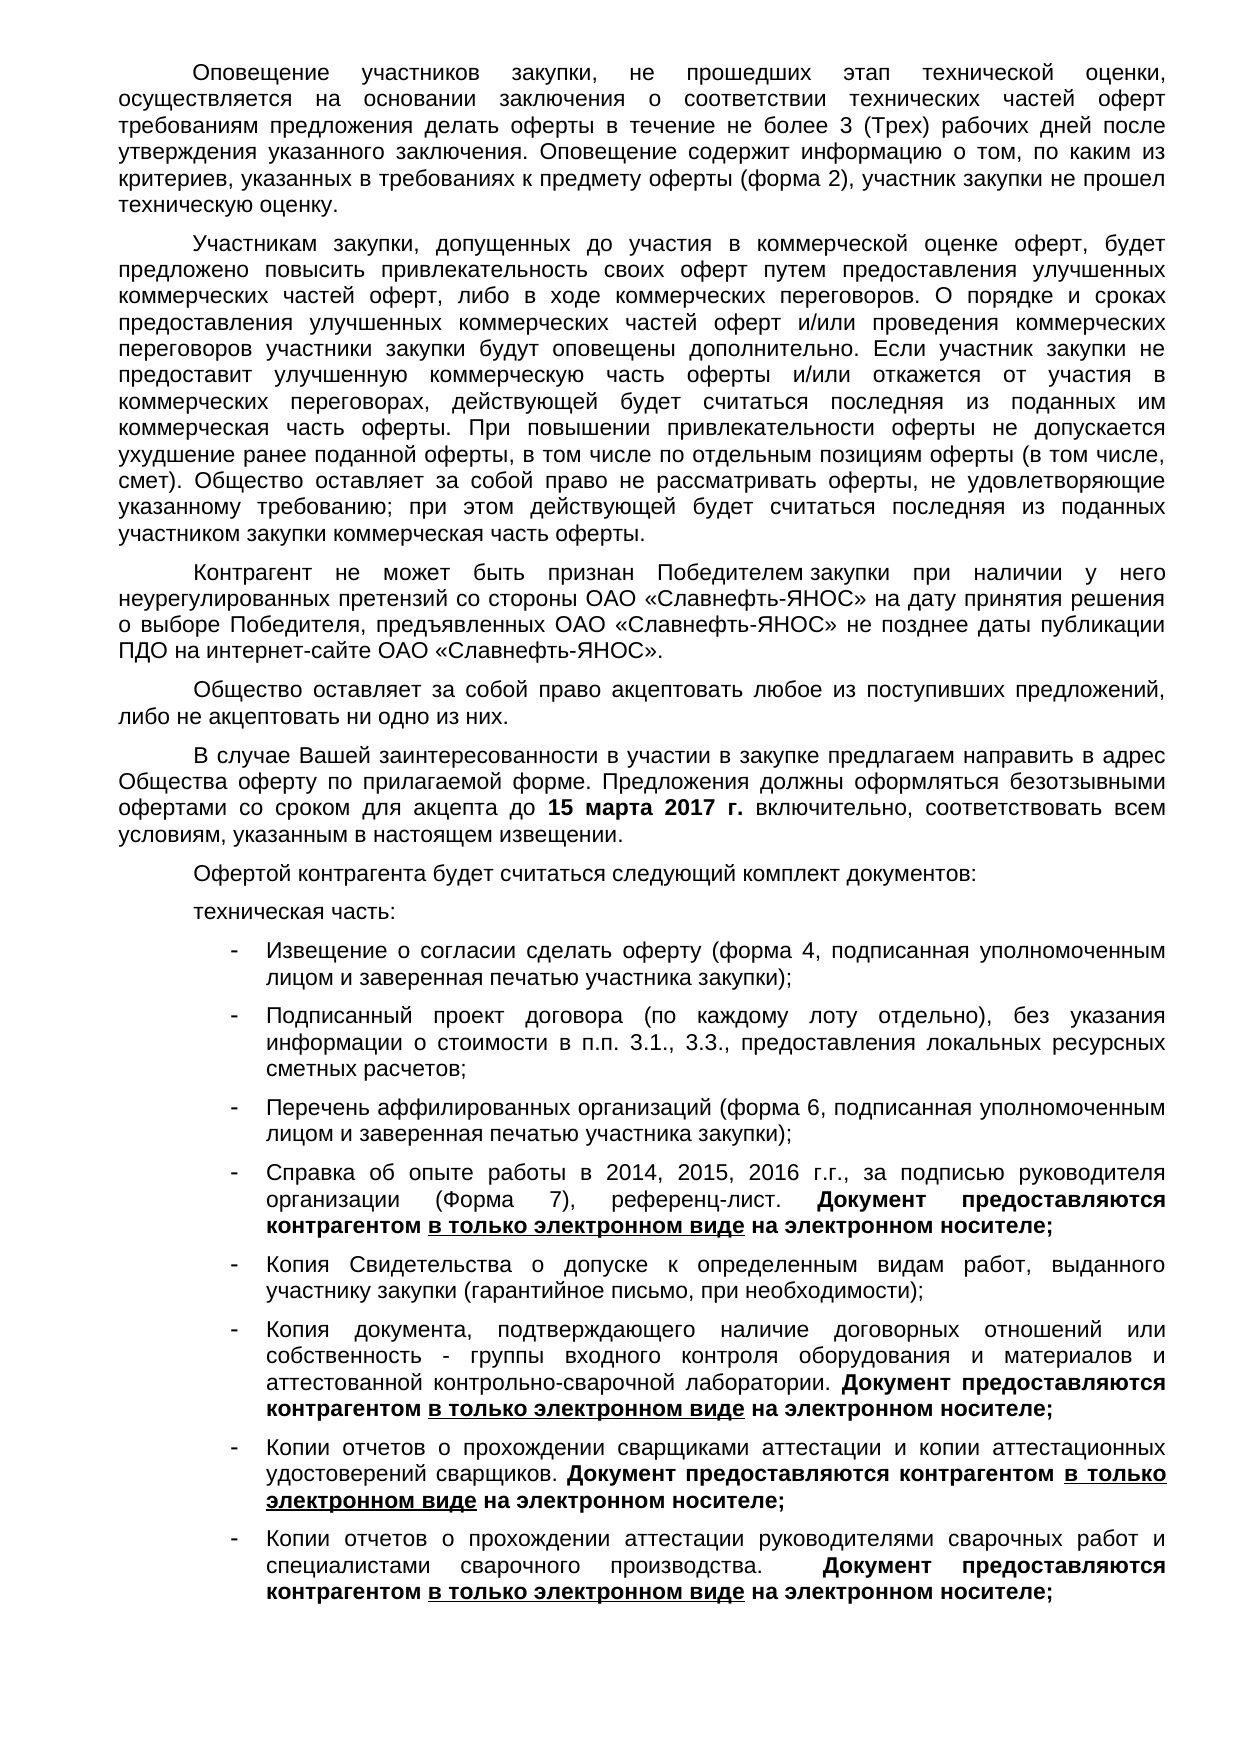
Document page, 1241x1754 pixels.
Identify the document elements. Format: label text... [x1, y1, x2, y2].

text Офертой контрагента будет считаться следующий комплект документов: [118, 859, 1166, 886]
text техническая часть: [118, 898, 1166, 925]
text Общество оставляет за собой право акцептовать любое из поступивших предложений, либо не акцептовать ни одно из них. [118, 676, 1166, 729]
list Участникам закупки, допущенных до участия в коммерческой оценке оферт, будет предложено повысить привлекательность своих оферт путем предоставления улучшенных коммерческих частей оферт, либо в ходе коммерческих переговоров. О порядке и сроках предоставления улучшенных коммерческих частей оферт и/или проведения коммерческих переговоров участники закупки будут оповещены дополнительно. Если участник закупки не предоставит улучшенную коммерческую часть оферты и/или откажется от участия в коммерческих переговорах, действующей будет считаться последняя из поданных им коммерческая часть оферты. При повышении привлекательности оферты не допускается ухудшение ранее поданной оферты, в том числе по отдельным позициям оферты (в том числе, смет). Общество оставляет за собой право не рассматривать оферты, не удовлетворяющие указанному требованию; при этом действующей будет считаться последняя из поданных участником закупки коммерческая часть оферты. [118, 230, 1166, 546]
list Подписанный проект договора (по каждому лоту отдельно), без указания информации о стоимости в п.п. 3.1., 3.3., предоставления локальных ресурсных сметных расчетов; [230, 1002, 1166, 1081]
text В случае Вашей заинтересованности в участии в закупке предлагаем направить в адрес Общества оферту по прилагаемой форме. Предложения должны оформляться безотзывными офертами со сроком для акцепта до 15 марта 2017 г. включительно, соответствовать всем условиям, указанным в настоящем извещении. [118, 742, 1166, 847]
list Копия Свидетельства о допуске к определенным видам работ, выданного участнику закупки (гарантийное письмо, при необходимости); [230, 1251, 1166, 1303]
list Перечень аффилированных организаций (форма 6, подписанная уполномоченным лицом и заверенная печатью участника закупки); [230, 1094, 1166, 1147]
list Копии отчетов о прохождении аттестации руководителями сварочных работ и специалистами сварочного производства. Документ предоставляются контрагентом в только электронном виде на электронном носителе; [230, 1525, 1166, 1604]
list Копия документа, подтверждающего наличие договорных отношений или собственность - группы входного контроля оборудования и материалов и аттестованной контрольно-сварочной лаборатории. Документ предоставляются контрагентом в только электронном виде на электронном носителе; [230, 1316, 1166, 1421]
list Копии отчетов о прохождении сварщиками аттестации и копии аттестационных удостоверений сварщиков. Документ предоставляются контрагентом в только электронном виде на электронном носителе; [230, 1434, 1166, 1513]
list Извещение о согласии сделать оферту (форма 4, подписанная уполномоченным лицом и заверенная печатью участника закупки); [230, 937, 1166, 990]
list Справка об опыте работы в 2014, 2015, 2016 г.г., за подписью руководителя организации (Форма 7), референц-лист. Документ предоставляются контрагентом в только электронном виде на электронном носителе; [230, 1159, 1166, 1238]
text Контрагент не может быть признан Победителем закупки при наличии у него неурегулированных претензий со стороны ОАО «Славнефть-ЯНОС» на дату принятия решения о выборе Победителя, предъявленных ОАО «Славнефть-ЯНОС» не позднее даты публикации ПДО на интернет-сайте ОАО «Славнефть-ЯНОС». [118, 558, 1166, 664]
list Оповещение участников закупки, не прошедших этап технической оценки, осуществляется на основании заключения о соответствии технических частей оферт требованиям предложения делать оферты в течение не более 3 (Трех) рабочих дней после утверждения указанного заключения. Оповещение содержит информацию о том, по каким из критериев, указанных в требованиях к предмету оферты (форма 2), участник закупки не прошел техническую оценку. [118, 59, 1166, 217]
